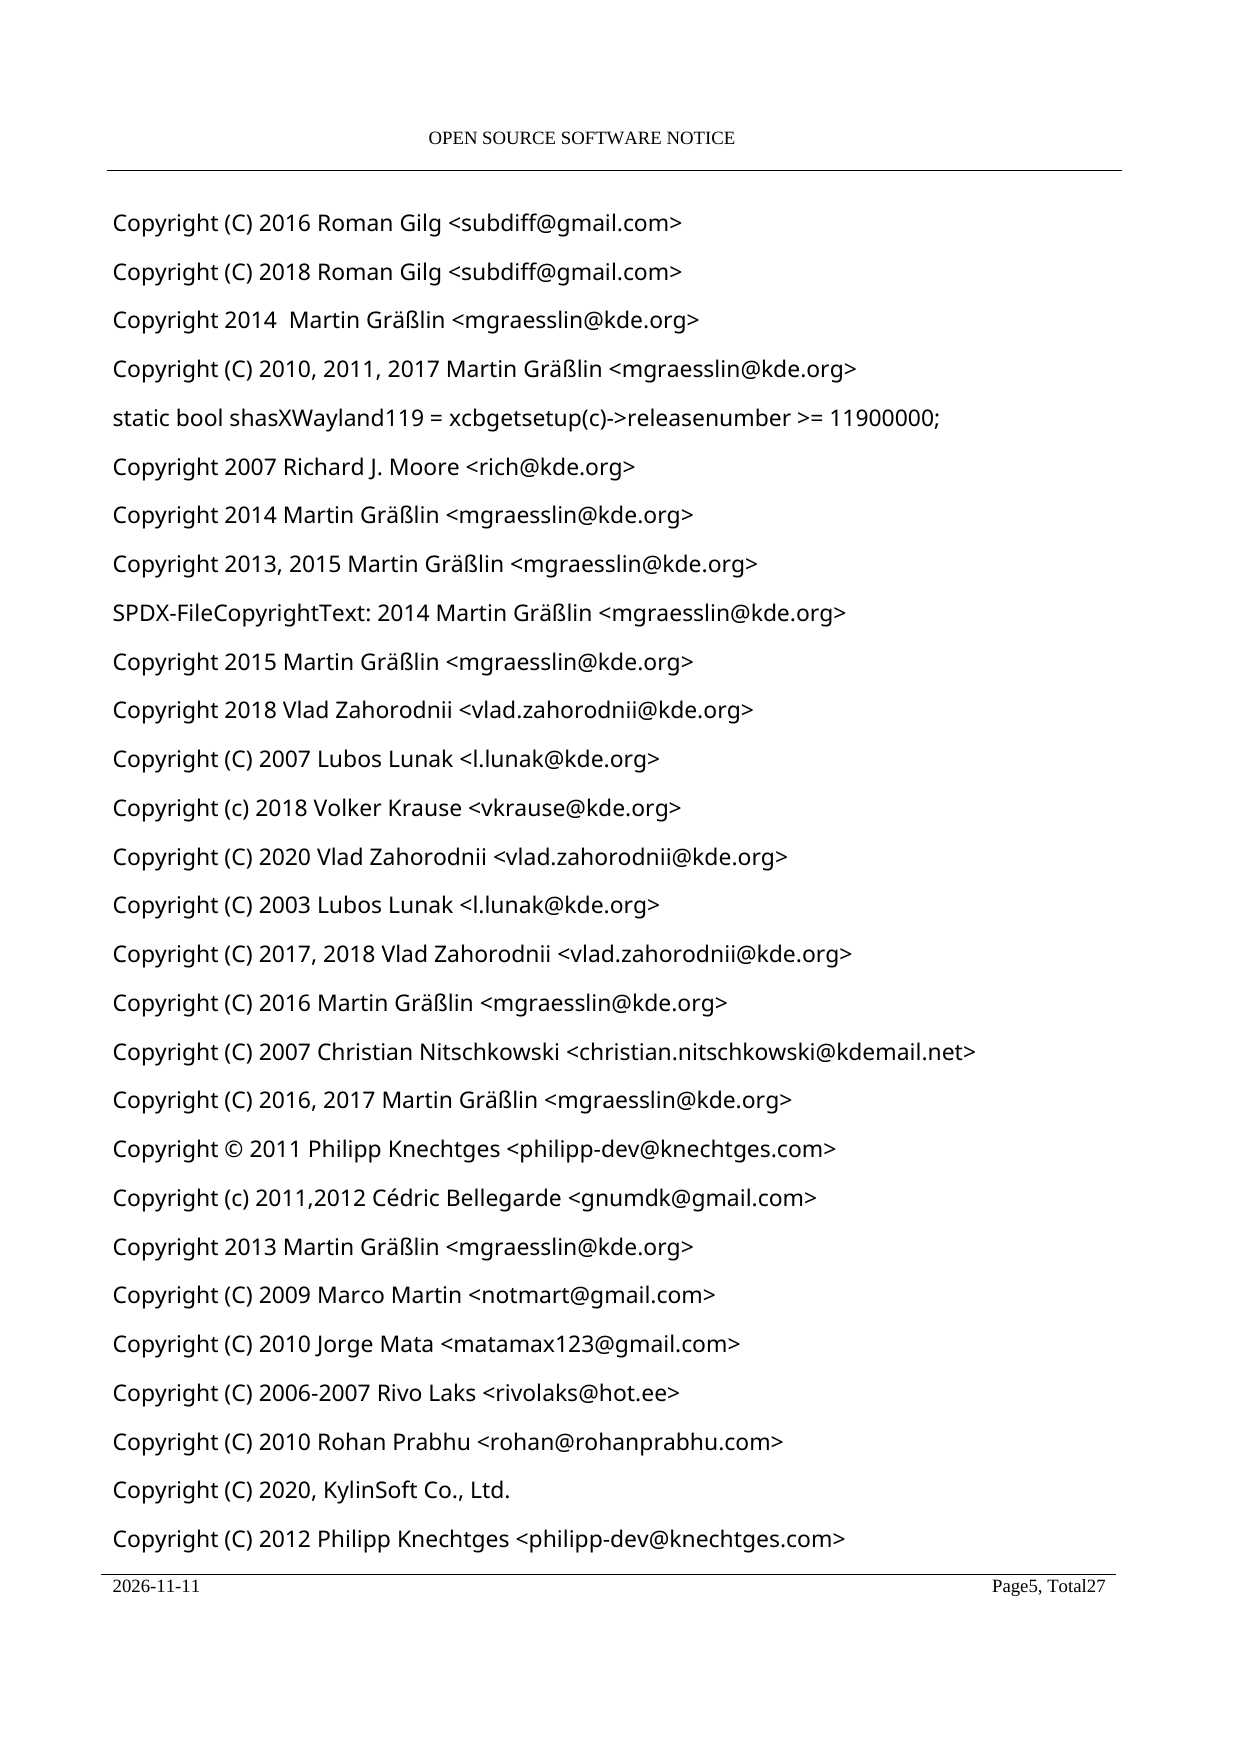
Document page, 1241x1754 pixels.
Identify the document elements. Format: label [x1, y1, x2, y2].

text [112, 206, 1128, 1555]
